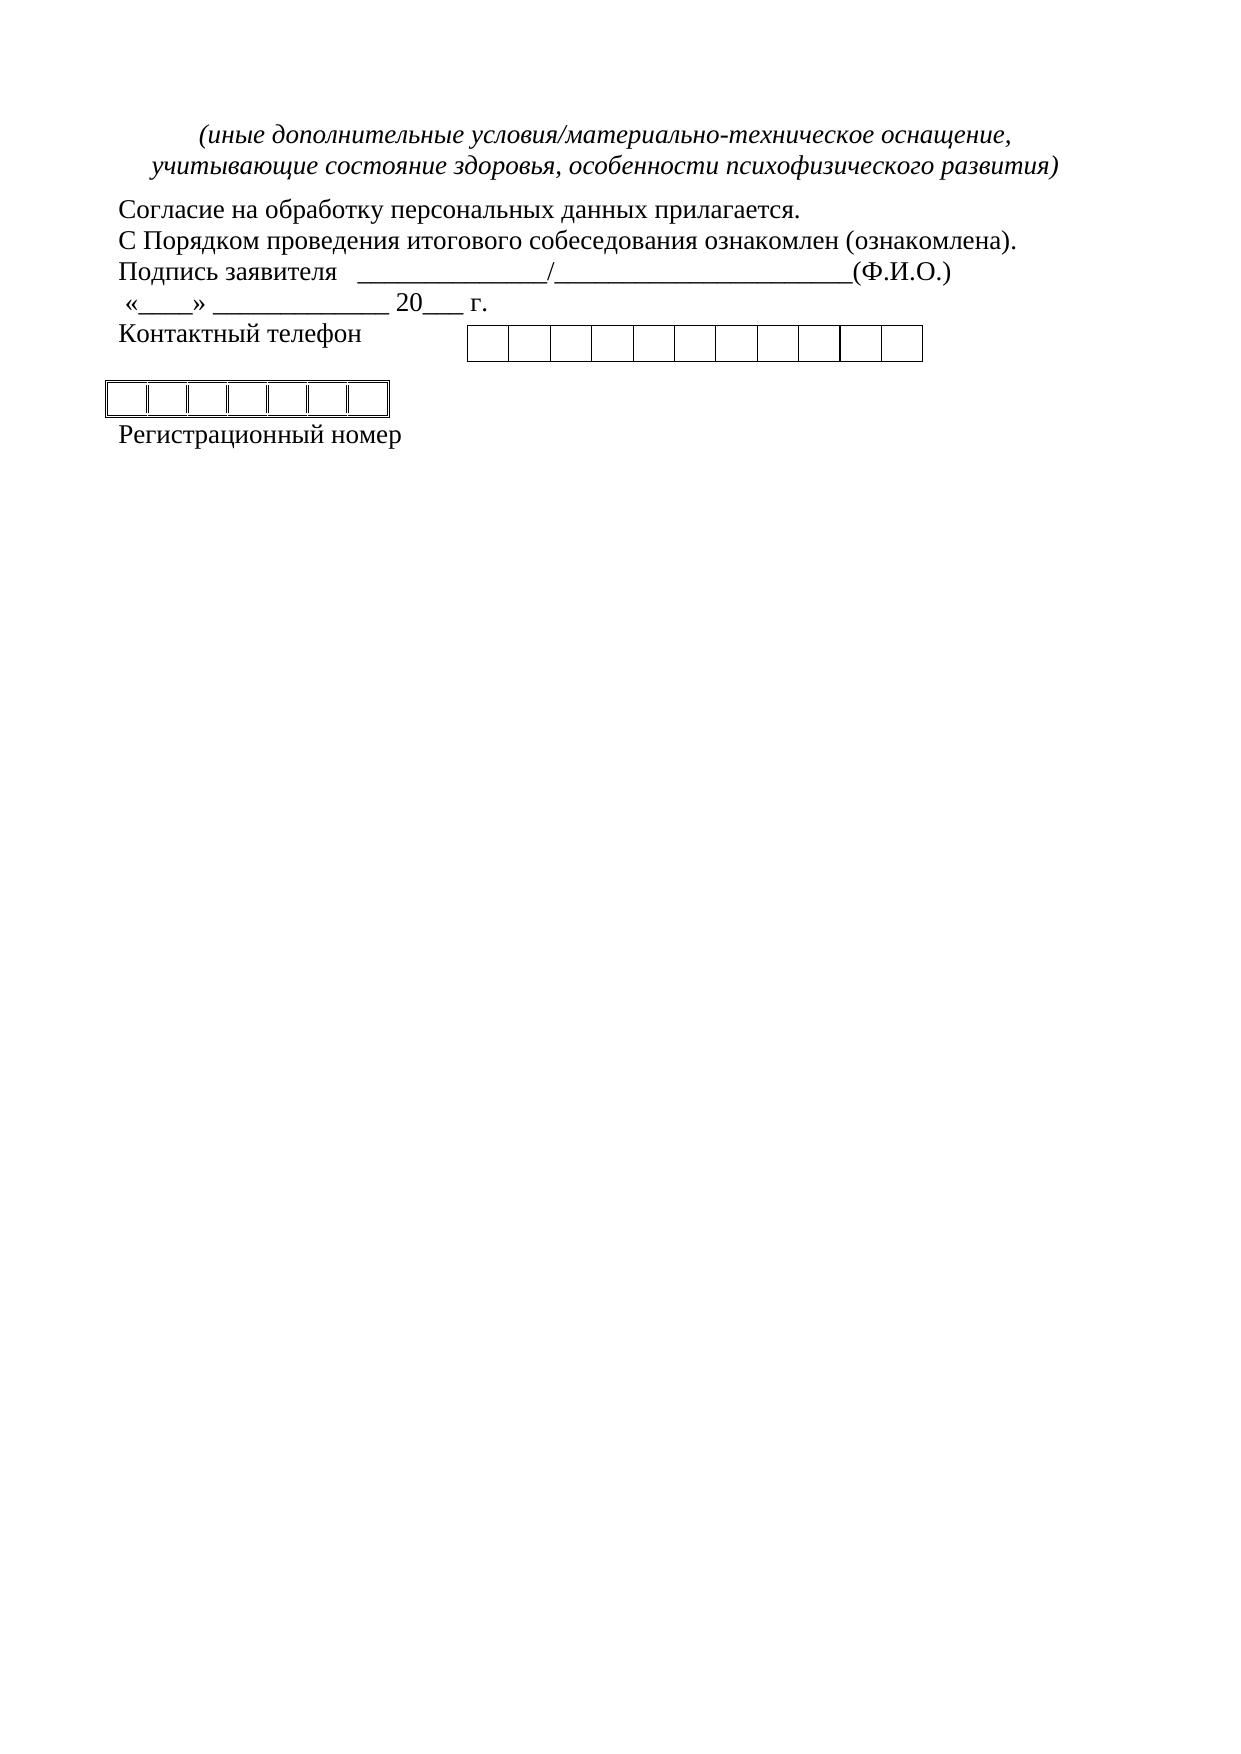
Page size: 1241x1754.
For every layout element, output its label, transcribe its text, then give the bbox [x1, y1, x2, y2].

text Контактный телефон [118, 317, 1093, 349]
table_header [147, 383, 187, 415]
table_header [308, 381, 348, 415]
table_header [675, 326, 715, 361]
table_header [551, 326, 591, 361]
table_header [634, 326, 674, 361]
text Подпись заявителя ______________/______________________(Ф.И.О.) [118, 255, 1093, 286]
table_header [882, 326, 922, 361]
text Согласие на обработку персональных данных прилагается. [118, 193, 1093, 224]
table_header [228, 381, 268, 415]
table_header [841, 326, 881, 361]
table_header [592, 326, 633, 361]
table_header [758, 326, 798, 361]
table_header [108, 383, 147, 415]
table_header [187, 383, 227, 415]
text C Порядком проведения итогового собеседования ознакомлен (ознакомлена). [118, 224, 1093, 255]
table_header [509, 326, 550, 361]
text (иные дополнительные условия/материально-техническое оснащение, учитывающие состояние здоровья, особенности психофизического развития) [118, 118, 1093, 180]
table_header [348, 383, 387, 415]
text Регистрационный номер [118, 418, 1093, 449]
table_header [716, 326, 757, 361]
text «____» _____________ 20___ г. [118, 286, 1093, 317]
table_header [799, 326, 839, 361]
table_header [468, 326, 508, 361]
table_header [268, 381, 308, 415]
